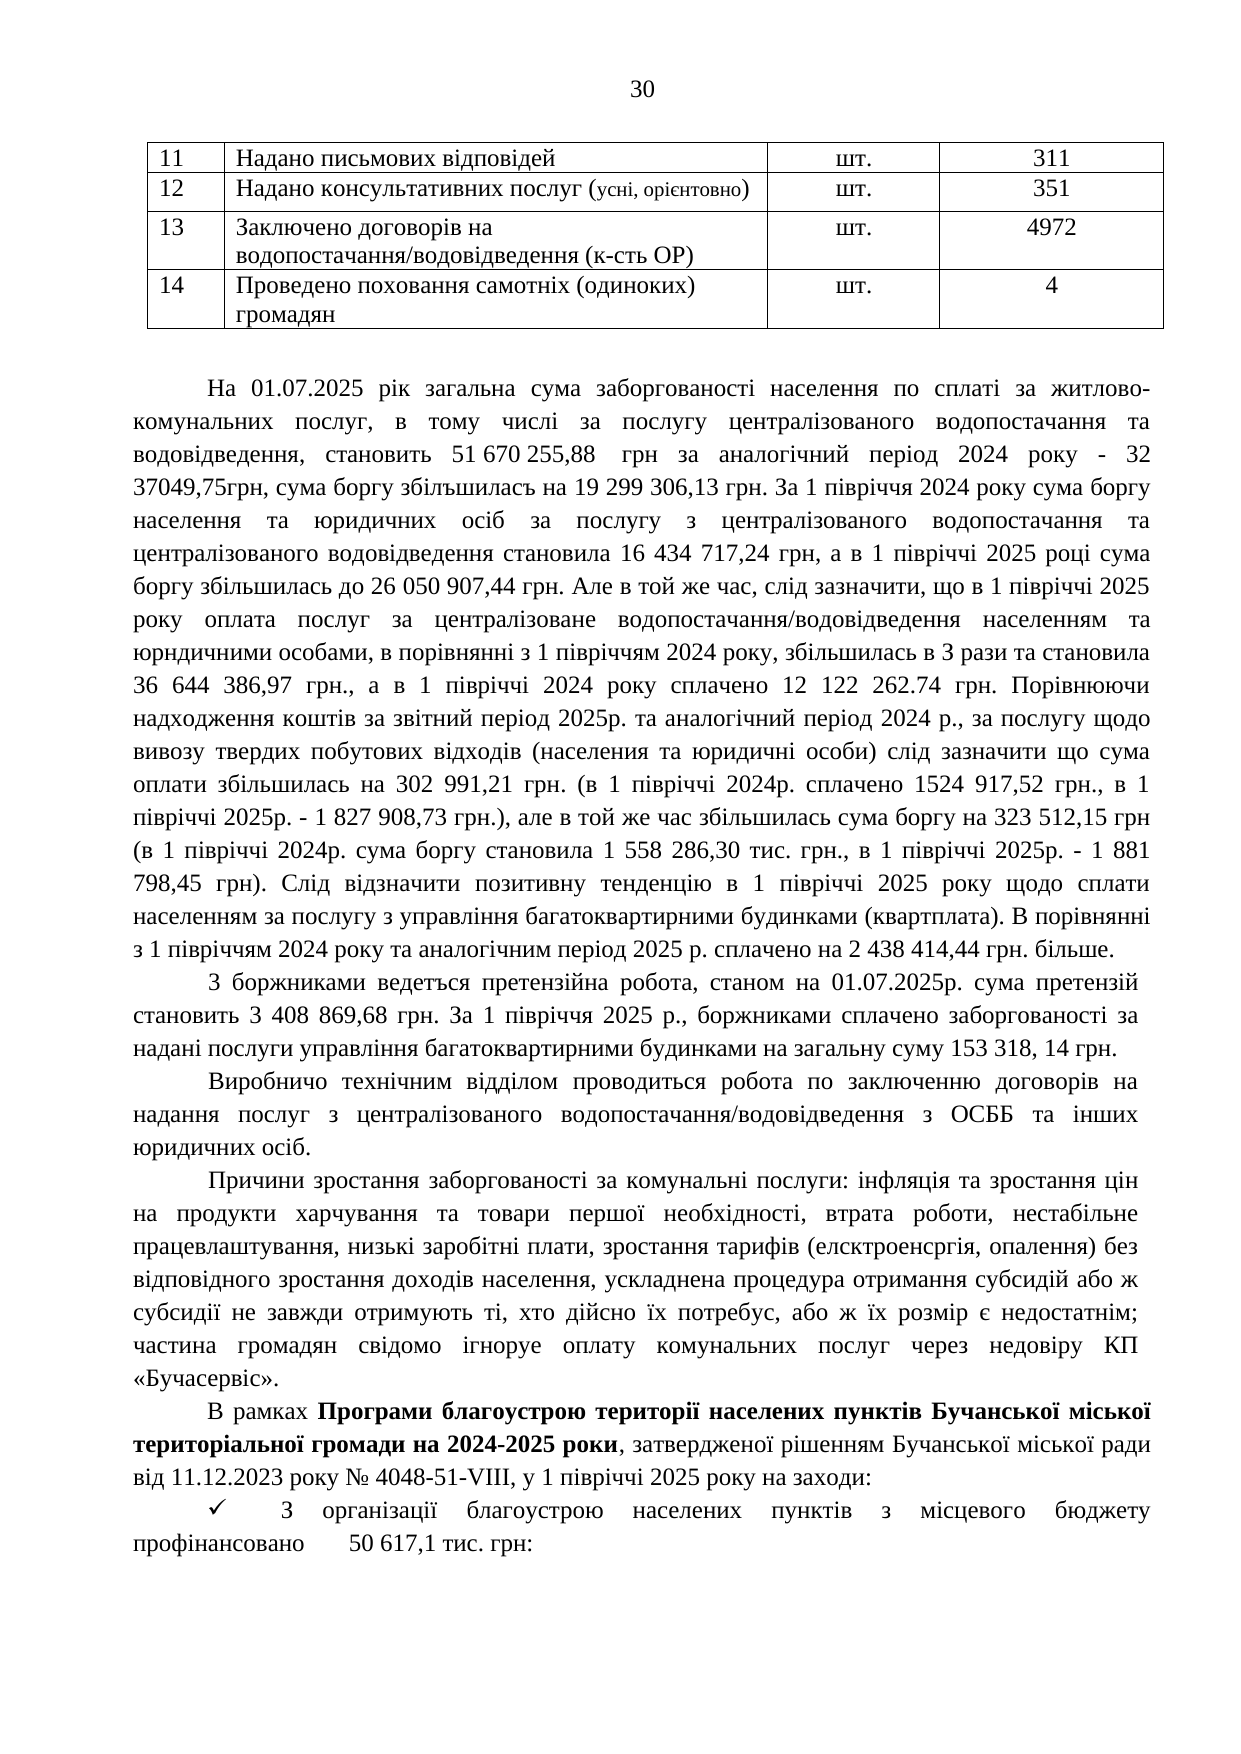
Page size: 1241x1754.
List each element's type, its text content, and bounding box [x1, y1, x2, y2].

text Причини зростання заборгованості за комунальні послуги: iнфляцiя та зростання цiн на продукти харчування та товари першої необхiдностi, втрата роботи, нестабiльне працевлаштування, низькi заробітні плати, зростання тарифiв (елсктроенсргiя, опалення) без вiдповiдного зростання доходiв населення, ускладнена процедура отримання субсидiй або ж субсидiї не завжди отримують тi, хто дiйсно їx потребус, або ж їх розмiр є недостатнiм; частина громадян свiдомо iгноруе оплату комунальних послуг через недовiру КП «Бучасервiс». [133, 1165, 1139, 1392]
table_cell Надано консультативних послуг (усні, орієнтовно) [225, 173, 767, 211]
table_cell 4 [940, 270, 1163, 328]
table_cell 311 [940, 143, 1163, 172]
table_cell 13 [148, 212, 224, 269]
text 3 боржниками ведетъся претензiйна робота, станом на 01.07.2025р. сума претензiй становить 3 408 869,68 грн. За 1 пiврiччя 2025 р., боржниками сплачено заборгованостi за наданi послуги управлiння багатоквартирними будинками на загальну суму 153 318, 14 грн. [133, 967, 1139, 1062]
table_cell шт. [768, 212, 939, 269]
text На 01.07.2025 рік загальна сума заборгованості населення по сплаті за житлово-комунальних послуг, в тому числі за послугу централізованого водопостачання та водовідведення, становить 51 670 255,88 грн за аналогiчний перiод 2024 року - 32 37049,75грн, сума боргу збілъшиласъ на 19 299 306,13 грн. За 1 пiврiччя 2024 року сума боргу населення та юридичних осiб за послугу з централiзованого водопостачання та централiзованого водовiдведення становила 16 434 717,24 грн, а в 1 пiврiччi 2025 році сума боргу збiльшилась до 26 050 907,44 грн. Але в той же час, слiд зазначити, що в 1 пiврiччi 2025 року оплата пocлyг за централiзоване водопостачання/водовiдведення населенням та юрндичними особами, в порiвняннi з 1 пiврiччям 2024 року, збiльшилась в З рази та становила 36 644 386,97 грн., а в 1 пiврiччi 2024 року сплачено 12 122 262.74 грн. Порiвнюючи надходження коштiв за звiтний перiод 2025р. та аналогiчний перiод 2024 р., за послугу щодо вивозу твердих побутових вiдходiв (населения та юридичнi особи) слiд зазначити що сума оплати збiльшилась на 302 991,21 грн. (в 1 пiврiччi 2024р. сплачено 1524 917,52 грн., в 1 пiврiччi 2025р. - 1 827 908,73 грн.), але в той же час збiльшилась сума боргу на 323 512,15 грн (в 1 пiврiччi 2024р. сума боргу становила 1 558 286,30 тис. грн., в 1 пiвpiччi 2025р. - 1 881 798,45 грн). Слiд вiдзначити позитивну тенденцiю в 1 пiврiччi 2025 року щодо сплати населенням за послугу з управлiння багатоквартирними будинками (квартплата). В порiвняннi з 1 пiврiччям 2024 року та аналогiчним перiод 2025 р. сплачено на 2 438 414,44 грн. бiльше. [133, 373, 1152, 963]
table_cell 11 [148, 143, 224, 172]
table_cell 12 [148, 173, 224, 211]
table_cell 4972 [940, 212, 1163, 269]
table_cell шт. [768, 173, 939, 211]
table_cell 14 [148, 270, 224, 328]
table_cell Заключено договорів на водопостачання/водовідведення (к-сть ОР) [225, 212, 767, 269]
table_cell Проведено поховання самотніх (одиноких) громадян [225, 270, 767, 328]
list З організації благоустрою населених пунктів з місцевого бюджету профінансовано 50 617,1 тис. грн: [133, 1495, 1152, 1557]
table_cell шт. [768, 143, 939, 172]
table_cell шт. [768, 270, 939, 328]
table_cell Надано письмових відповідей [225, 143, 767, 172]
text В рамках Програми благоустрою території населених пунктів Бучанської міської територіальної громади на 2024-2025 роки, затвердженої рішенням Бучанської міської ради від 11.12.2023 року № 4048-51-VIІІ, у 1 півріччі 2025 року на заходи: [133, 1396, 1152, 1491]
text Виробничо технічним вiддiлом проводиться робота по заключенню договорiв на надання послуг з централiзованого водопостачання/водовiдведення з ОСББ та iнших юридичних осiб. [133, 1066, 1139, 1161]
table_cell 351 [940, 173, 1163, 211]
